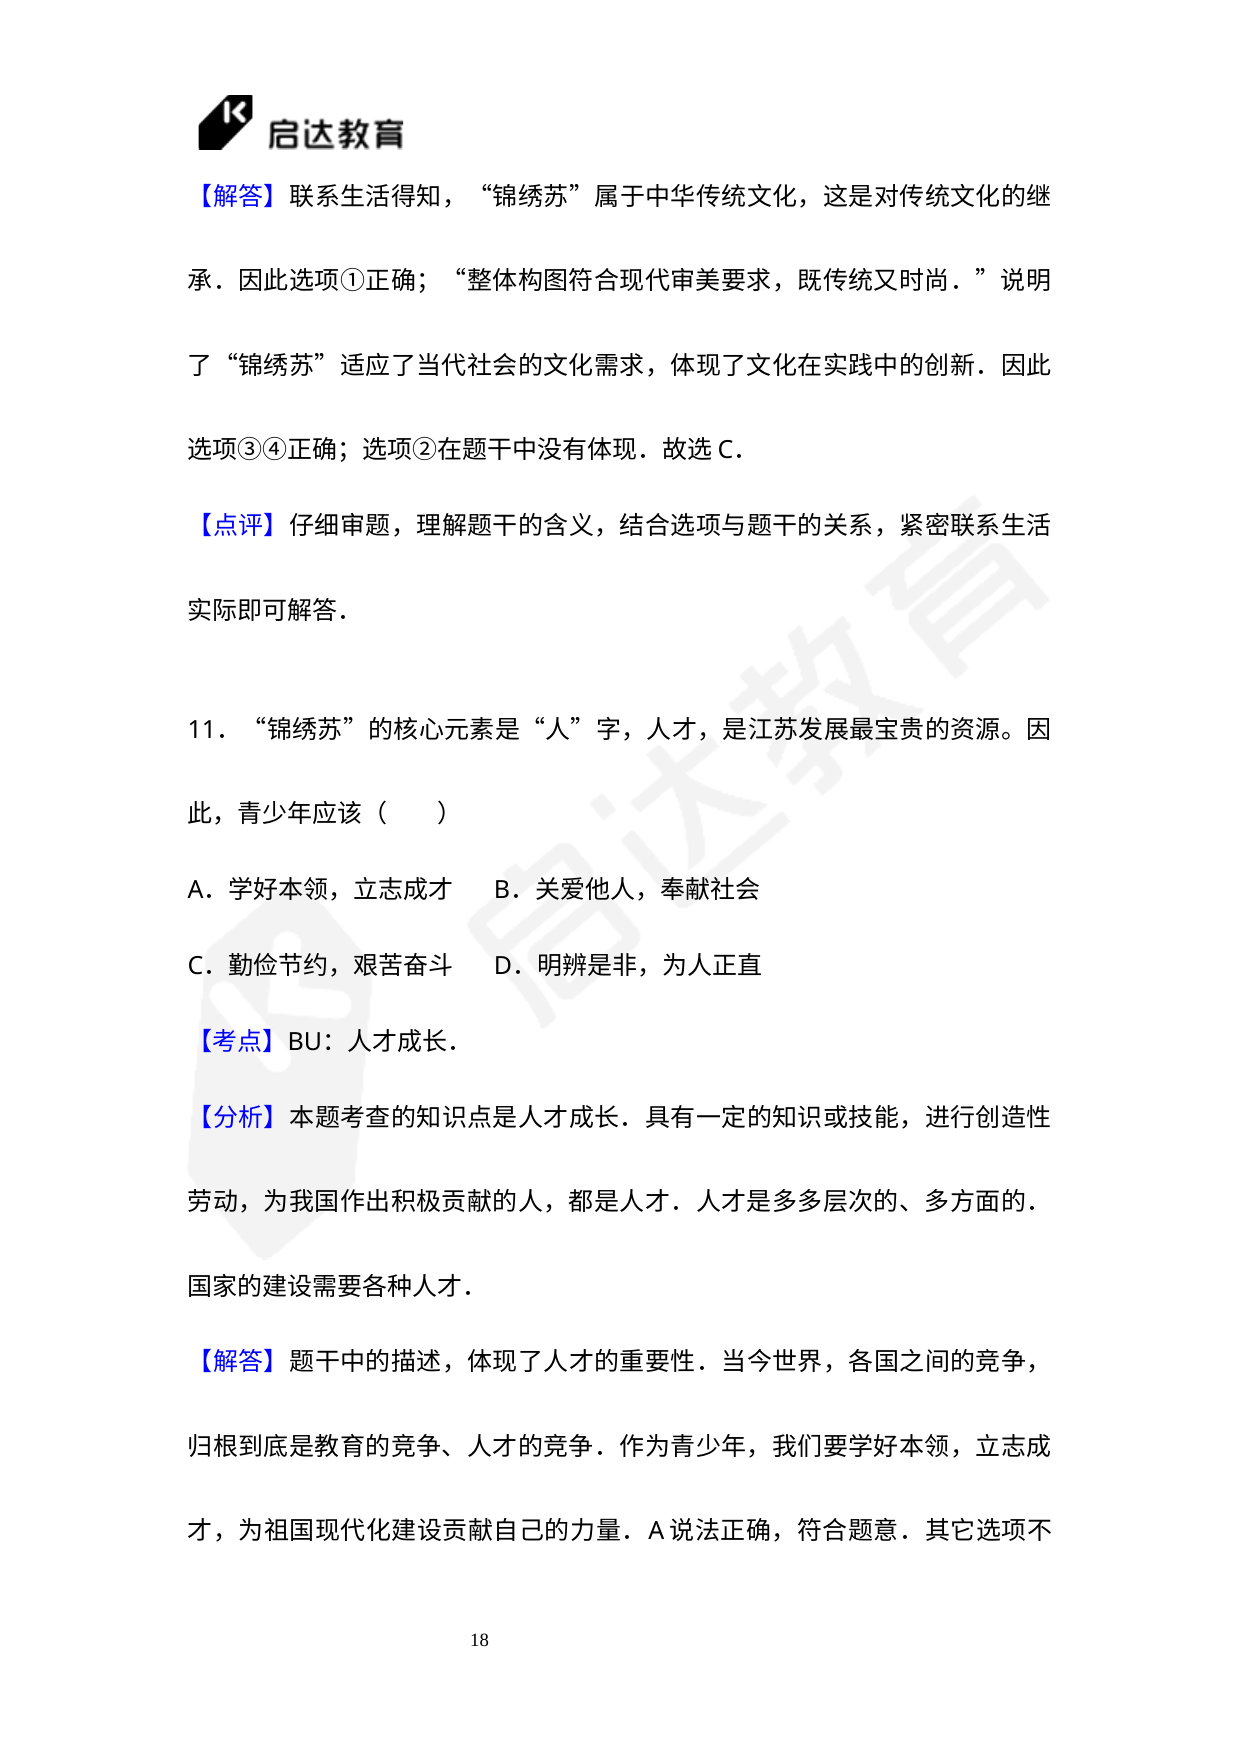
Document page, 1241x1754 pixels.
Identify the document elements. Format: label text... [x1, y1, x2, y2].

text A．学好本领，立志成才 B．关爱他人，奉献社会 [187, 855, 1053, 920]
picture [198, 95, 404, 150]
text 【解答】题干中的描述，体现了人才的重要性．当今世界，各国之间的竞争，归根到底是教育的竞争、人才的竞争．作为青少年，我们要学好本领，立志成才，为祖国现代化建设贡献自己的力量．A说法正确，符合题意．其它选项不合题意．故选A． [187, 1327, 1053, 1561]
text 【点评】仔细审题，理解题干的含义，结合选项与题干的关系，紧密联系生活实际即可解答． [187, 491, 1053, 641]
text 【解答】联系生活得知，“锦绣苏”属于中华传统文化，这是对传统文化的继承．因此选项①正确；“整体构图符合现代审美要求，既传统又时尚．”说明了“锦绣苏”适应了当代社会的文化需求，体现了文化在实践中的创新．因此选项③④正确；选项②在题干中没有体现．故选C． [187, 162, 1053, 480]
text C．勤俭节约，艰苦奋斗 D．明辨是非，为人正直 [187, 931, 1053, 996]
text 【考点】BU：人才成长． [187, 1007, 1053, 1072]
text 11．“锦绣苏”的核心元素是“人”字，人才，是江苏发展最宝贵的资源。因此，青少年应该（ ） [187, 695, 1053, 844]
text 【分析】本题考查的知识点是人才成长．具有一定的知识或技能，进行创造性劳动，为我国作出积极贡献的人，都是人才．人才是多多层次的、多方面的．国家的建设需要各种人才． [187, 1083, 1053, 1317]
